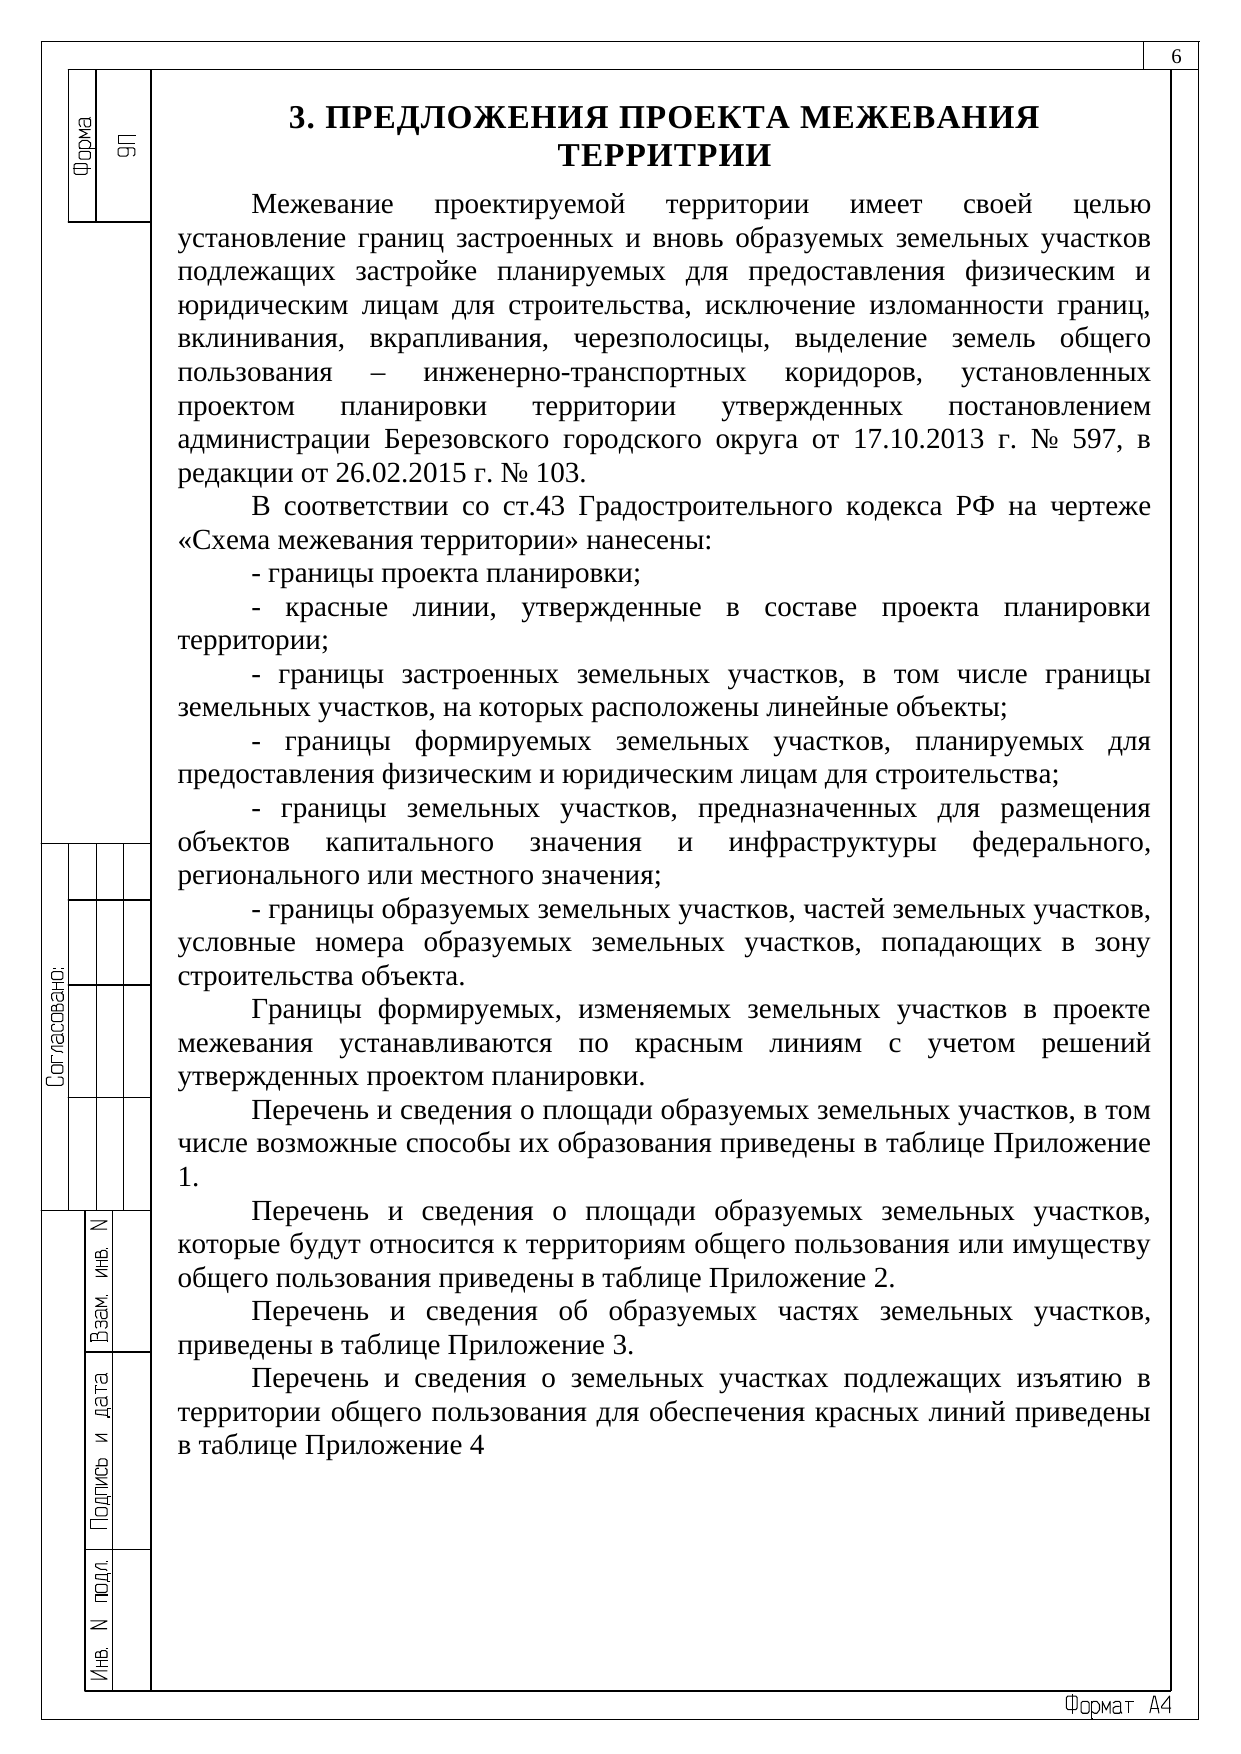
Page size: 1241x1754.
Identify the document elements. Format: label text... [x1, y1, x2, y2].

text - красные линии, утвержденные в составе проекта планировки территории; [177, 589, 1152, 656]
text Границы формируемых, изменяемых земельных участков в проекте межевания устанавливаются по красным линиям с учетом решений утвержденных проектом планировки. [177, 991, 1152, 1092]
text Межевание проектируемой территории имеет своей целью установление границ застроенных и вновь образуемых земельных участков подлежащих застройке планируемых для предоставления физическим и юридическим лицам для строительства, исключение изломанности границ, вклинивания, вкрапливания, черезполосицы, выделение земель общего пользования – инженерно-транспортных коридоров, установленных проектом планировки территории утвержденных постановлением администрации Березовского городского округа от 17.10.2013 г. № 597, в редакции от 26.02.2015 г. № 103. [177, 186, 1152, 488]
text Перечень и сведения о площади образуемых земельных участков, которые будут относится к территориям общего пользования или имуществу общего пользования приведены в таблице Приложение 2. [177, 1193, 1152, 1293]
text В соответствии со ст.43 Градостроительного кодекса РФ на чертеже «Схема межевания территории» нанесены: [177, 488, 1152, 555]
text - границы формируемых земельных участков, планируемых для предоставления физическим и юридическим лицам для строительства; [177, 723, 1152, 790]
text - границы застроенных земельных участков, в том числе границы земельных участков, на которых расположены линейные объекты; [177, 656, 1152, 723]
text Перечень и сведения об образуемых частях земельных участков, приведены в таблице Приложение 3. [177, 1293, 1152, 1360]
text - границы земельных участков, предназначенных для размещения объектов капитального значения и инфраструктуры федерального, регионального или местного значения; [177, 790, 1152, 891]
text - границы проекта планировки; [177, 555, 1152, 589]
text Перечень и сведения о земельных участках подлежащих изъятию в территории общего пользования для обеспечения красных линий приведены в таблице Приложение 4 [177, 1360, 1152, 1461]
text - границы образуемых земельных участков, частей земельных участков, условные номера образуемых земельных участков, попадающих в зону строительства объекта. [177, 891, 1152, 991]
text Перечень и сведения о площади образуемых земельных участков, в том числе возможные способы их образования приведены в таблице Приложение 1. [177, 1092, 1152, 1193]
text 3. ПРЕДЛОЖЕНИЯ ПРОЕКТА МЕЖЕВАНИЯ ТЕРРИТРИИ [177, 97, 1152, 174]
